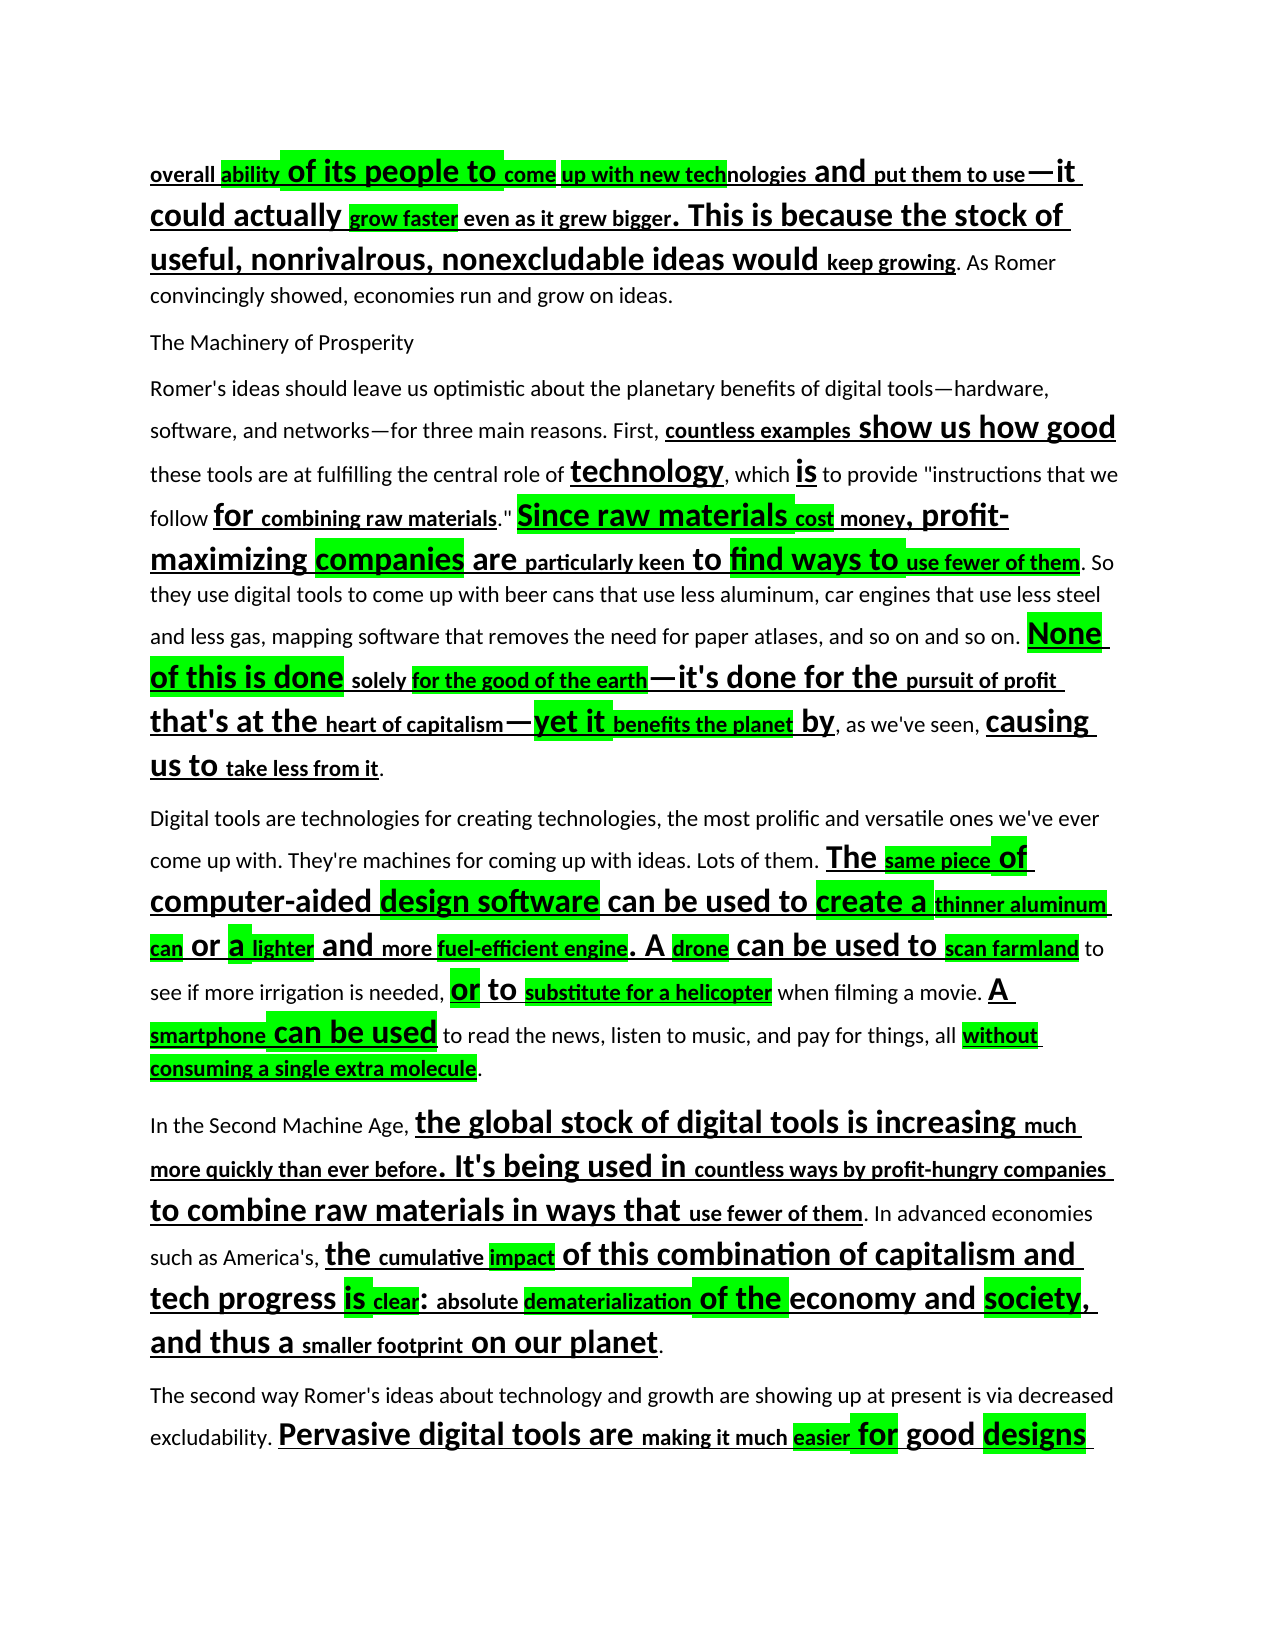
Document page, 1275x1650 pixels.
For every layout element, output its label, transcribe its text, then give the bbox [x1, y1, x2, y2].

text The Machinery of Prosperity [150, 328, 1125, 356]
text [150, 150, 1125, 309]
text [150, 1382, 1125, 1454]
text Digital tools are technologies for creating technologies, the most prolific and versatile ones we've ever come up with. They're machines for coming up with ideas. Lots of them. The same piece of computer-aided design software can be used to create a thinner aluminum can or a lighter and more fuel-efficient engine. A drone can be used to scan farmland to see if more irrigation is needed, or to substitute for a helicopter when filming a movie. A smartphone can be used to read the news, listen to music, and pay for things, all without consuming a single extra molecule. [150, 804, 1125, 1082]
text Romer's ideas should leave us optimistic about the planetary benefits of digital tools—hardware, software, and networks—for three main reasons. First, countless examples show us how good these tools are at fulfilling the central role of technology, which is to provide "instructions that we follow for combining raw materials." Since raw materials cost money, profit-maximizing companies are particularly keen to find ways to use fewer of them. So they use digital tools to come up with beer cans that use less aluminum, car engines that use less steel and less gas, mapping software that removes the need for paper atlases, and so on and so on. None of this is done solely for the good of the earth—it's done for the pursuit of profit that's at the heart of capitalism—yet it benefits the planet by, as we've seen, causing us to take less from it. [150, 374, 1125, 784]
text In the Second Machine Age, the global stock of digital tools is increasing much more quickly than ever before. It's being used in countless ways by profit-hungry companies to combine raw materials in ways that use fewer of them. In advanced economies such as America's, the cumulative impact of this combination of capitalism and tech progress is clear: absolute dematerialization of the economy and society, and thus a smaller footprint on our planet. [150, 1101, 1125, 1362]
